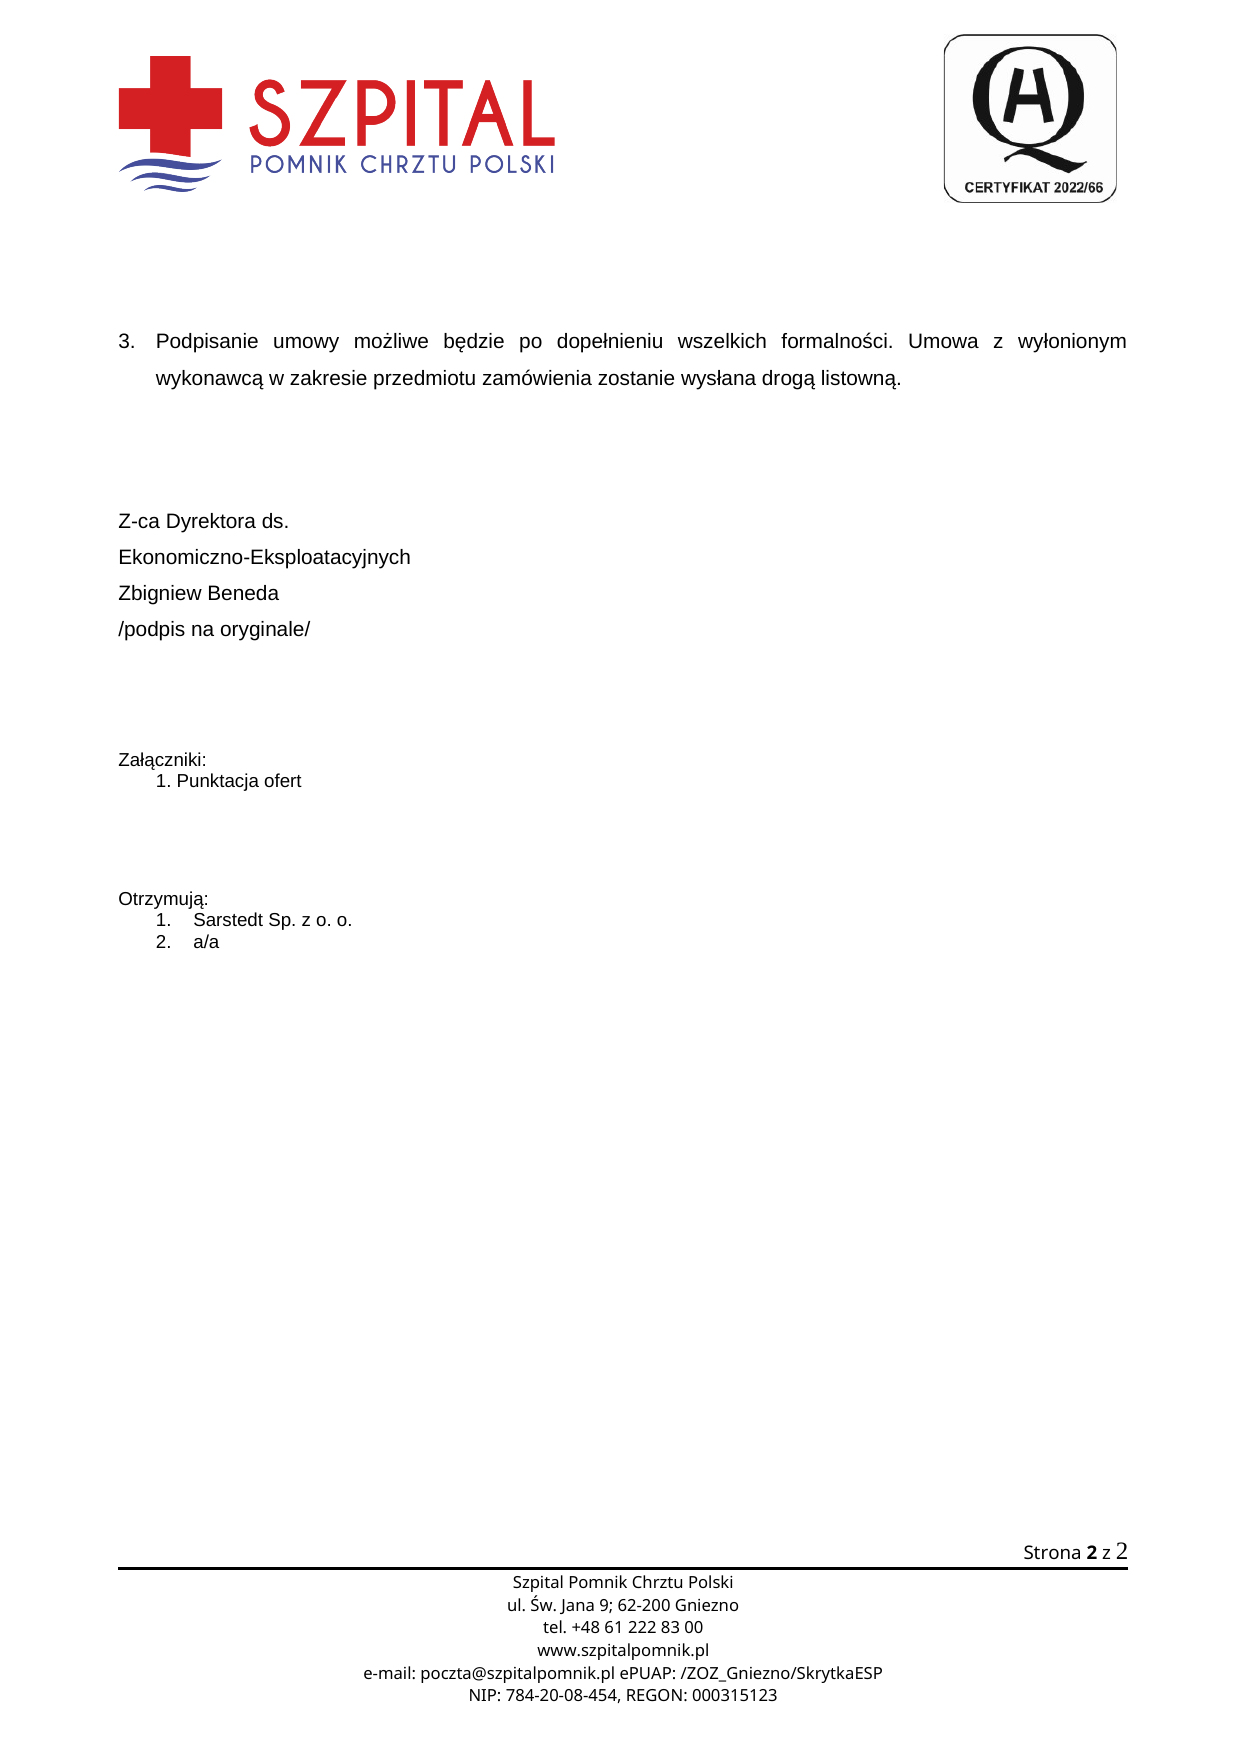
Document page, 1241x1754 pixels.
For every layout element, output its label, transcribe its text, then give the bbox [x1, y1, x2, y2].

text Zbigniew Beneda [118, 581, 1128, 605]
picture [118, 56, 555, 192]
text 1. Punktacja ofert [156, 770, 1128, 792]
text Ekonomiczno-Eksploatacyjnych [118, 545, 1128, 569]
text Z-ca Dyrektora ds. [118, 509, 1128, 533]
list Sarstedt Sp. z o. o. [156, 909, 1128, 931]
picture [943, 34, 1117, 203]
text /podpis na oryginale/ [118, 617, 1128, 641]
list Podpisanie umowy możliwe będzie po dopełnieniu wszelkich formalności. Umowa z wyłonionym wykonawcą w zakresie przedmiotu zamówienia zostanie wysłana drogą listowną. [118, 329, 1128, 389]
list a/a [156, 931, 1128, 952]
text Załączniki: [118, 749, 1128, 770]
text Otrzymują: [118, 888, 1128, 909]
